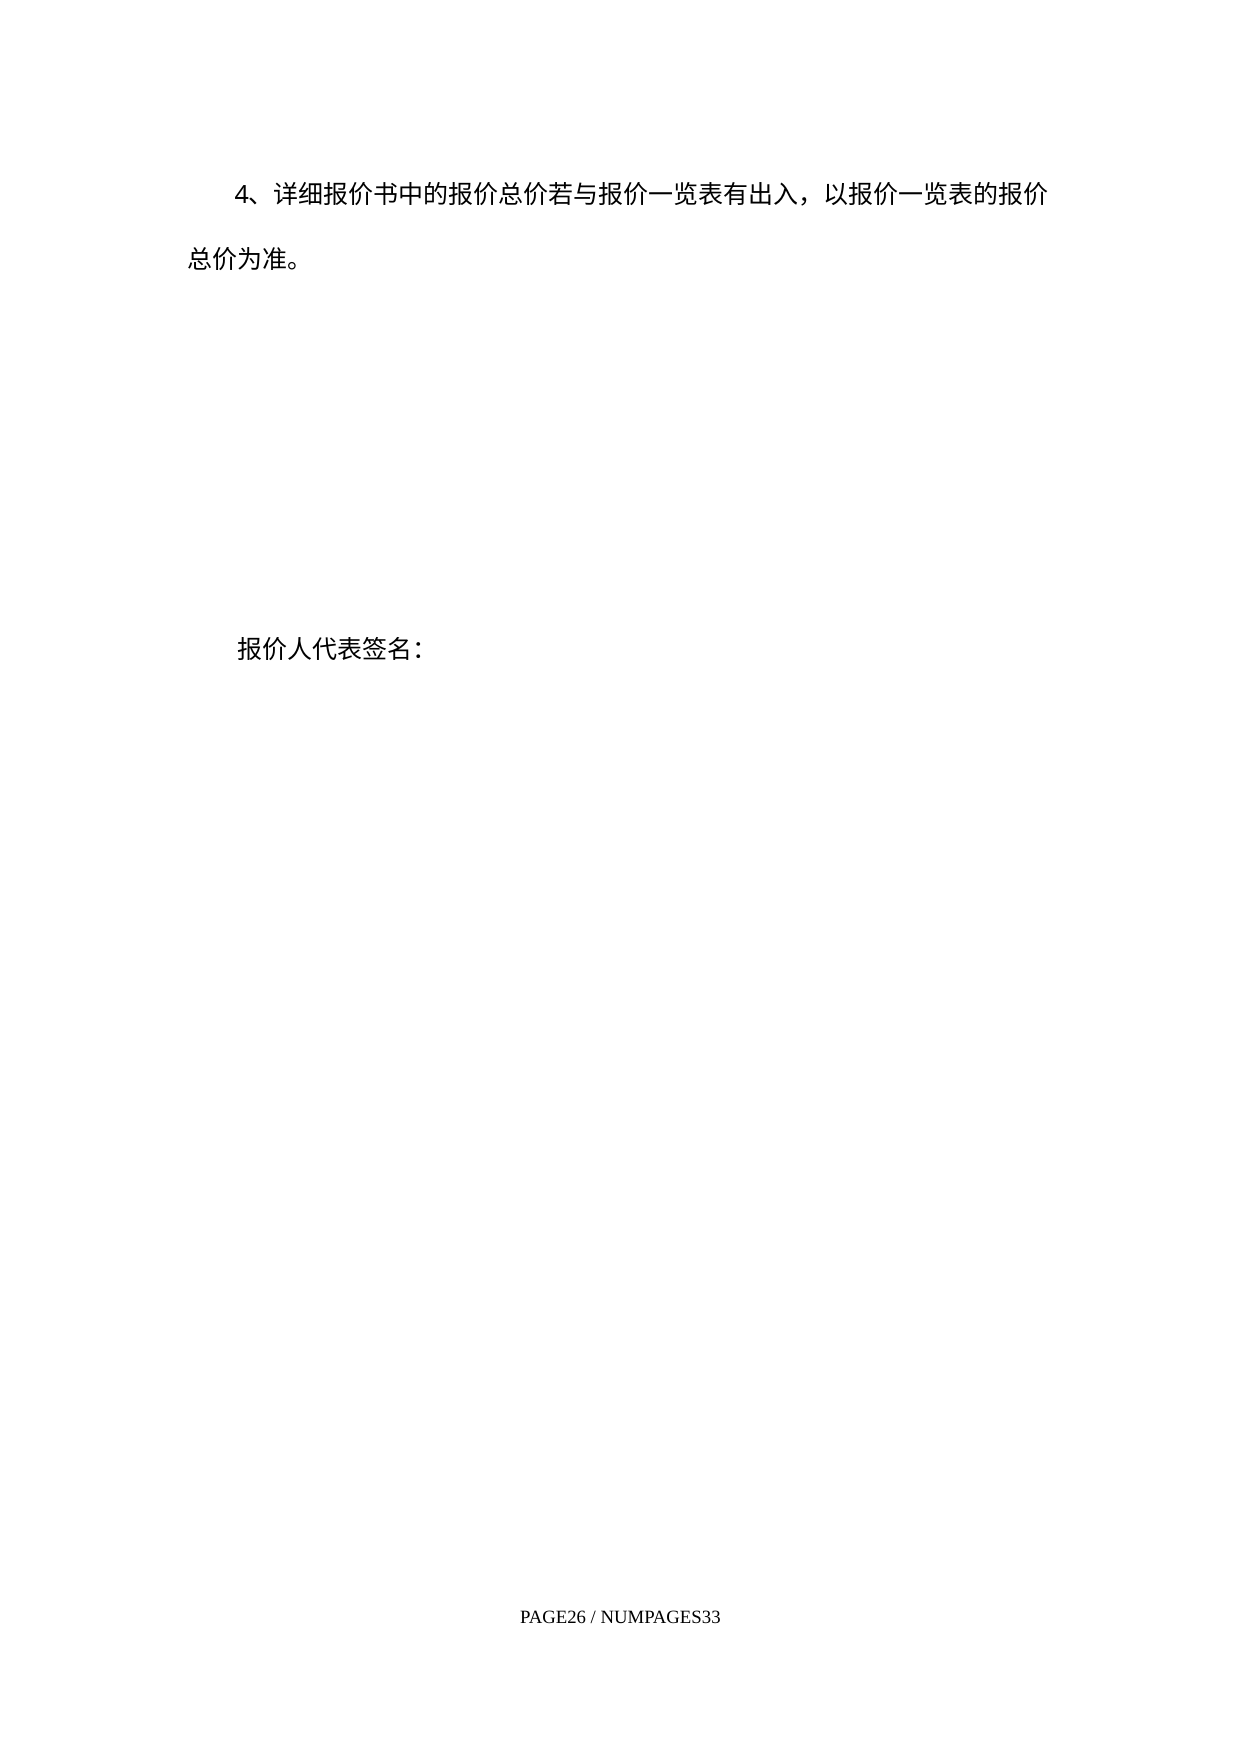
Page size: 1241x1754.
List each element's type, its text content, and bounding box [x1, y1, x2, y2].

text 4、详细报价书中的报价总价若与报价一览表有出入，以报价一览表的报价总价为准。 [187, 160, 1053, 290]
text 报价人代表签名： [187, 615, 1053, 680]
